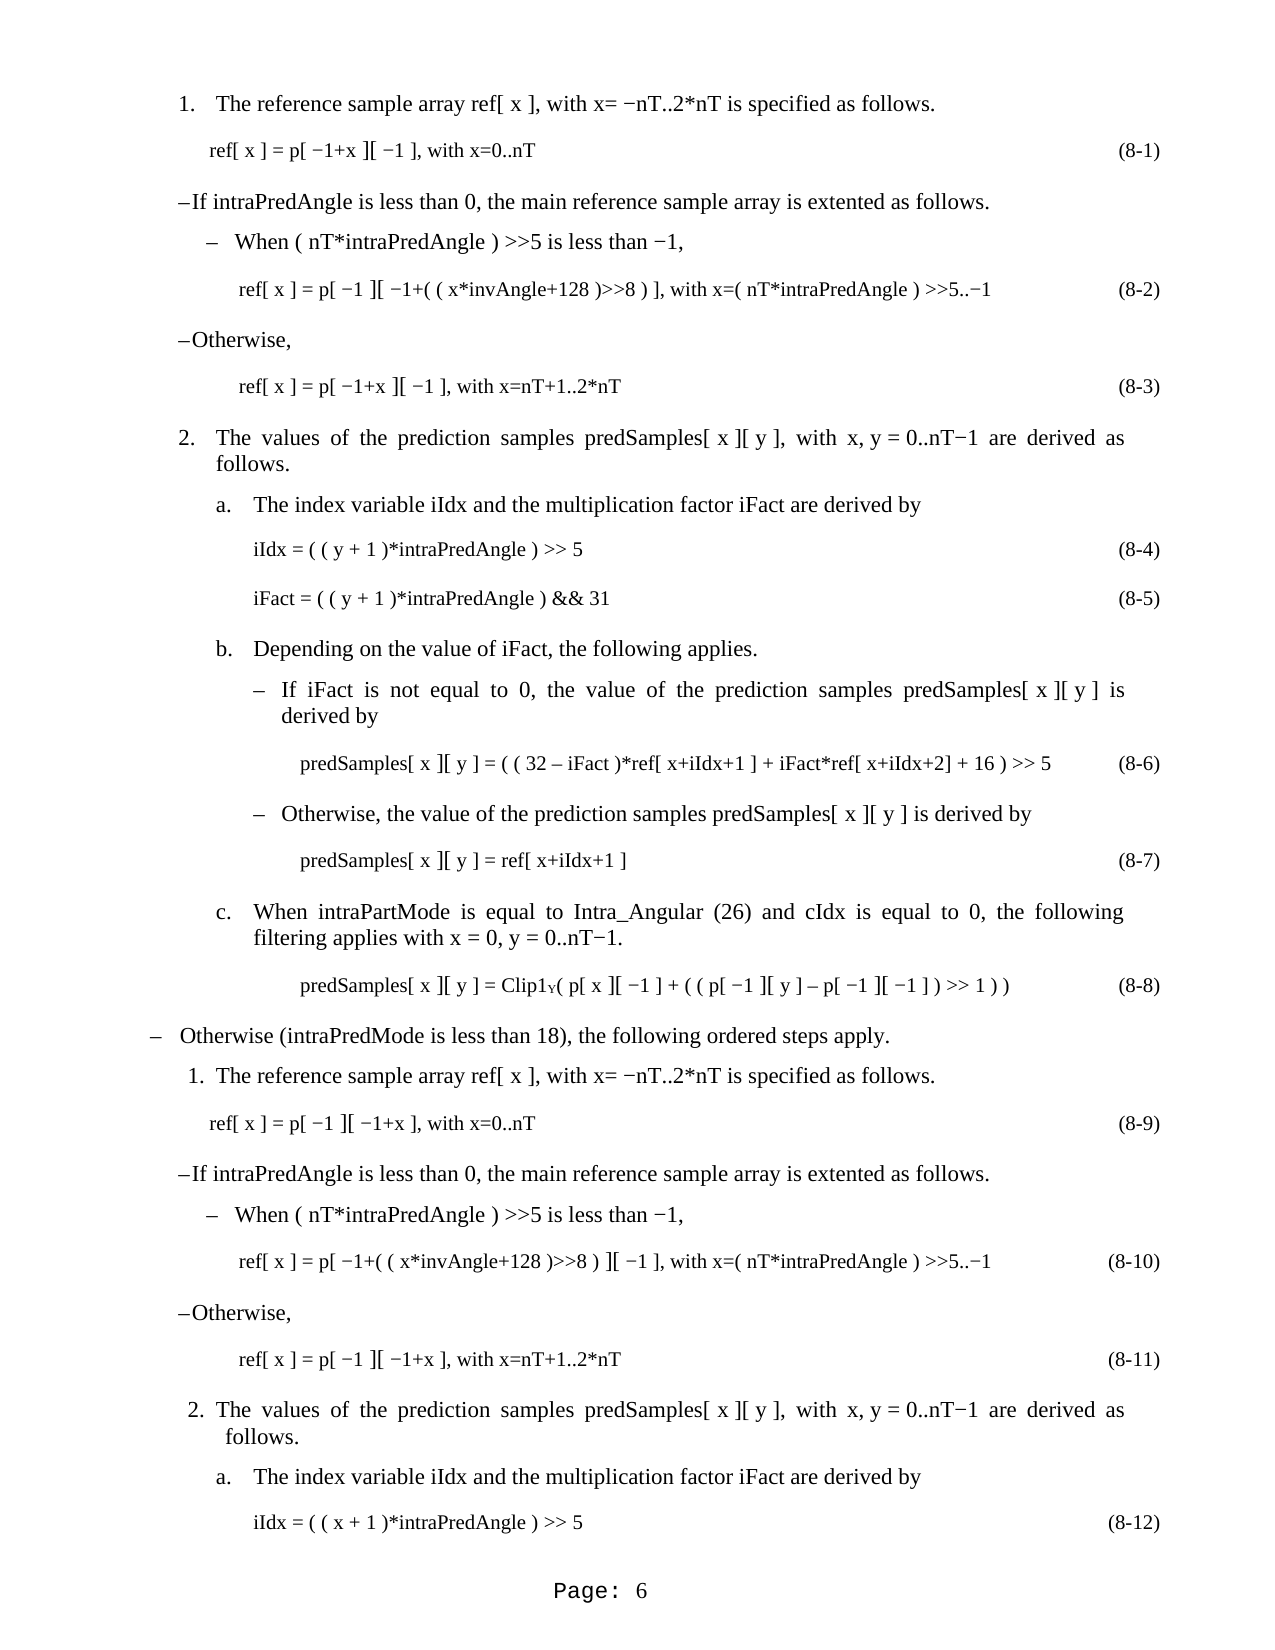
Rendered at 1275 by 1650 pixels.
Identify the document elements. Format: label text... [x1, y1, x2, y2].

list If intraPredAngle is less than 0, the main reference sample array is extented as follows. [178, 188, 1125, 214]
list The reference sample array ref[ x ], with x= −nT..2*nT is specified as follows. [187, 1063, 1125, 1089]
list Depending on the value of iFact, the following applies. [216, 635, 1125, 662]
list When ( nT*intraPredAngle ) >>5 is less than −1, [206, 1201, 1125, 1227]
list When ( nT*intraPredAngle ) >>5 is less than −1, [206, 228, 1125, 255]
list When intraPartMode is equal to Intra_Angular (26) and cIdx is equal to 0, the following filtering applies with x = 0, y = 0..nT−1. [216, 898, 1125, 951]
list The index variable iIdx and the multiplication factor iFact are derived by [216, 1463, 1125, 1490]
list If intraPredAngle is less than 0, the main reference sample array is extented as follows. [178, 1160, 1125, 1187]
list The values of the prediction samples predSamples[ x ][ y ], with x, y = 0..nT−1 are derived as follows. [178, 424, 1125, 477]
list Otherwise, [178, 326, 1125, 352]
list The index variable iIdx and the multiplication factor iFact are derived by [216, 491, 1125, 517]
list Otherwise, [178, 1299, 1125, 1325]
text – Otherwise (intraPredMode is less than 18), the following ordered steps apply. [150, 1022, 1125, 1048]
list The reference sample array ref[ x ], with x= −nT..2*nT is specified as follows. [178, 90, 1125, 116]
list Otherwise, the value of the prediction samples predSamples[ x ][ y ] is derived by [253, 800, 1125, 826]
list The values of the prediction samples predSamples[ x ][ y ], with x, y = 0..nT−1 are derived as follows. [187, 1397, 1125, 1449]
list If iFact is not equal to 0, the value of the prediction samples predSamples[ x ][ y ] is derived by [253, 676, 1125, 729]
